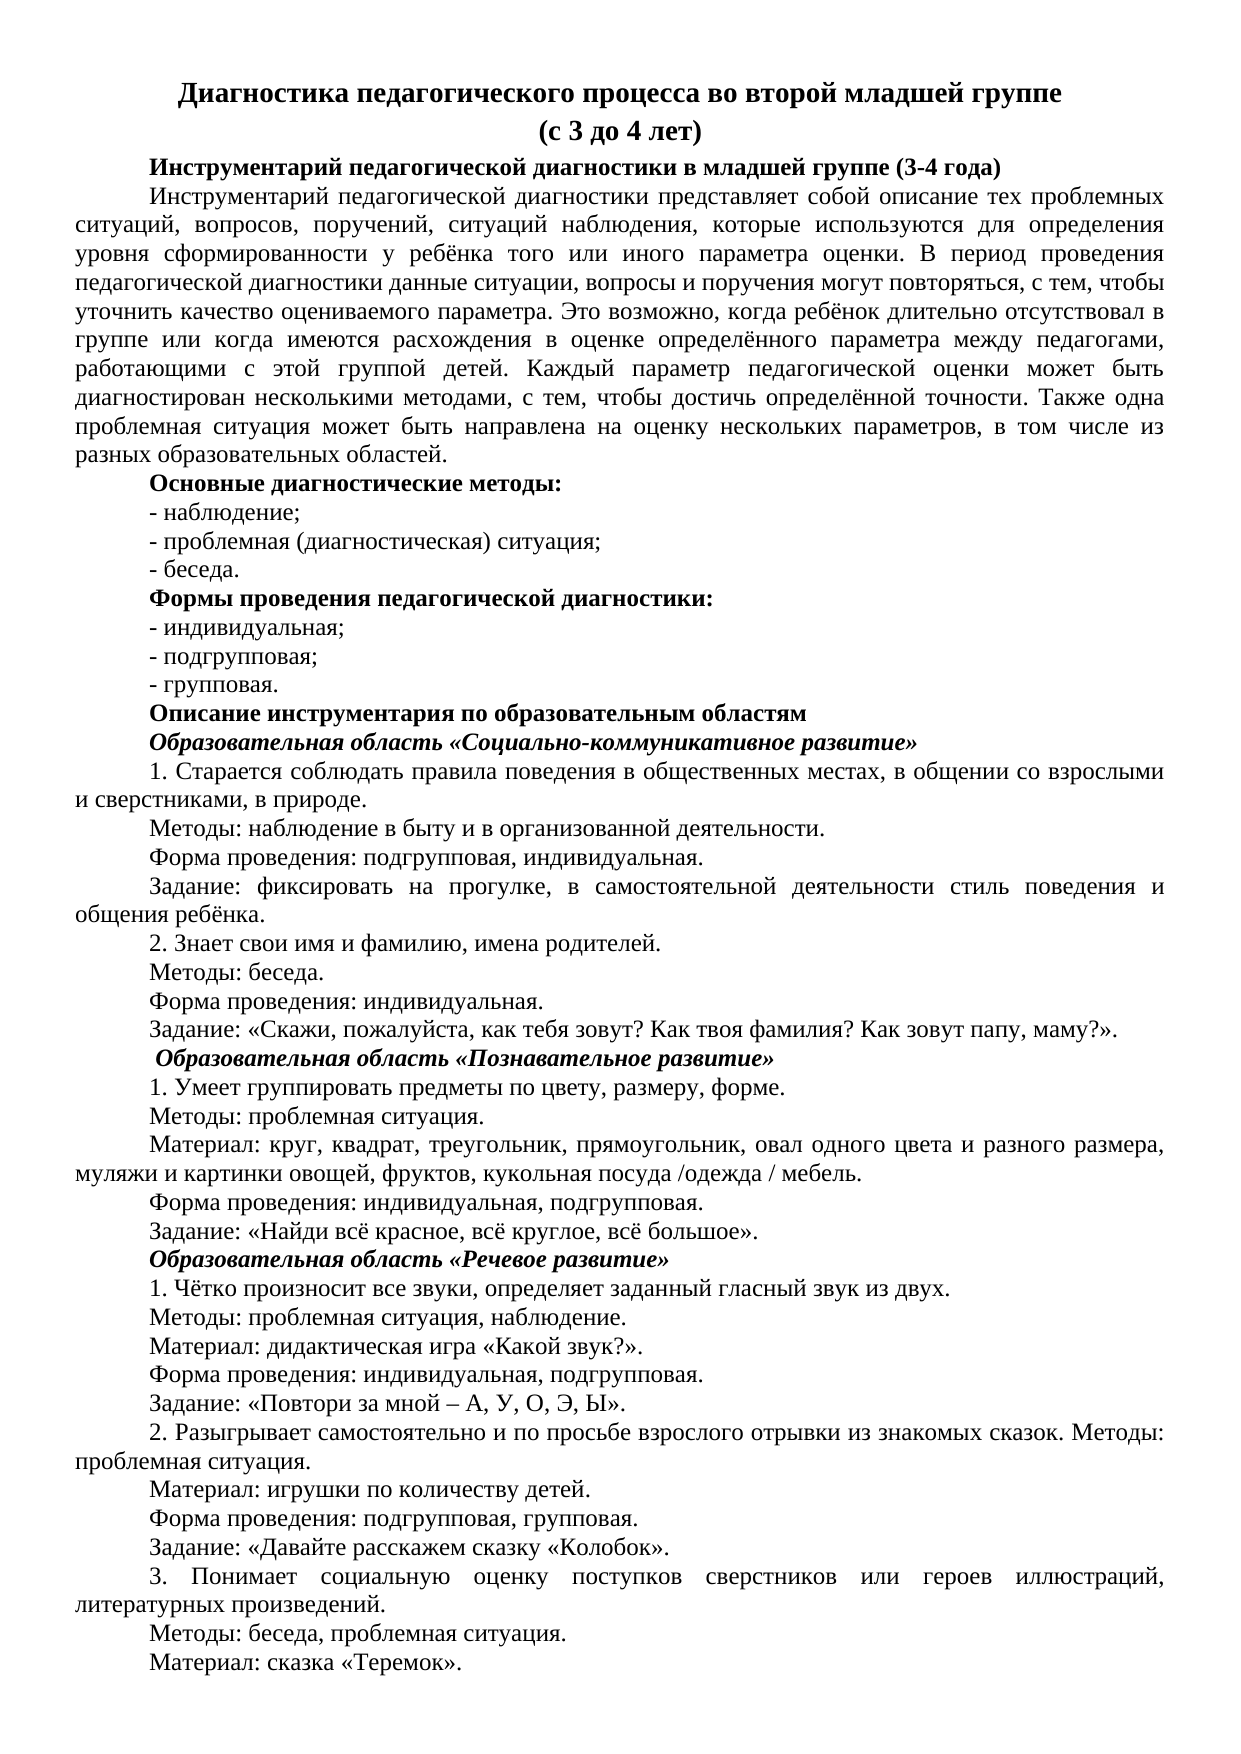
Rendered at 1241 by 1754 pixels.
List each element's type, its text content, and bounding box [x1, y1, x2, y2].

text - беседа. [75, 554, 1165, 583]
text Инструментарий педагогической диагностики представляет собой описание тех проблемных ситуаций, вопросов, поручений, ситуаций наблюдения, которые используются для определения уровня сформированности у ребёнка того или иного параметра оценки. В период проведения педагогической диагностики данные ситуации, вопросы и поручения могут повторяться, с тем, чтобы уточнить качество оцениваемого параметра. Это возможно, когда ребёнок длительно отсутствовал в группе или когда имеются расхождения в оценке определённого параметра между педагогами, работающими с этой группой детей. Каждый параметр педагогической оценки может быть диагностирован несколькими методами, с тем, чтобы достичь определённой точности. Также одна проблемная ситуация может быть направлена на оценку нескольких параметров, в том числе из разных образовательных областей. [75, 181, 1165, 468]
text 1. Умеет группировать предметы по цвету, размеру, форме. [75, 1072, 1165, 1101]
text Материал: дидактическая игра «Какой звук?». [75, 1331, 1165, 1359]
text - проблемная (диагностическая) ситуация; [75, 526, 1165, 554]
text - наблюдение; [75, 497, 1165, 526]
text Методы: наблюдение в быту и в организованной деятельности. [75, 813, 1165, 842]
text Материал: сказка «Теремок». [75, 1647, 1165, 1676]
text Инструментарий педагогической диагностики в младшей группе (3-4 года) [75, 152, 1165, 181]
text Формы проведения педагогической диагностики: [75, 583, 1165, 612]
text Задание: «Скажи, пожалуйста, как тебя зовут? Как твоя фамилия? Как зовут папу, маму?». [75, 1014, 1165, 1043]
text Форма проведения: индивидуальная, подгрупповая. [75, 1187, 1165, 1216]
text Материал: игрушки по количеству детей. [75, 1474, 1165, 1503]
text Форма проведения: подгрупповая, групповая. [75, 1503, 1165, 1532]
text Образовательная область «Речевое развитие» [75, 1244, 1165, 1273]
text 2. Разыгрывает самостоятельно и по просьбе взрослого отрывки из знакомых сказок. Методы: проблемная ситуация. [75, 1417, 1165, 1474]
text (с 3 до 4 лет) [81, 113, 1159, 147]
text Основные диагностические методы: [75, 468, 1165, 497]
text Методы: проблемная ситуация, наблюдение. [75, 1302, 1165, 1331]
text Форма проведения: индивидуальная. [75, 986, 1165, 1014]
text Форма проведения: индивидуальная, подгрупповая. [75, 1359, 1165, 1388]
text 1. Старается соблюдать правила поведения в общественных местах, в общении со взрослыми и сверстниками, в природе. [75, 756, 1165, 813]
text Задание: фиксировать на прогулке, в самостоятельной деятельности стиль поведения и общения ребёнка. [75, 871, 1165, 928]
text Задание: «Повтори за мной – А, У, О, Э, Ы». [75, 1388, 1165, 1417]
text Методы: проблемная ситуация. [75, 1101, 1165, 1129]
text Образовательная область «Познавательное развитие» [75, 1043, 1165, 1072]
text Диагностика педагогического процесса во второй младшей группе [81, 75, 1159, 108]
text Форма проведения: подгрупповая, индивидуальная. [75, 842, 1165, 871]
text 3. Понимает социальную оценку поступков сверстников или героев иллюстраций, литературных произведений. [75, 1561, 1165, 1618]
text Образовательная область «Социально-коммуникативное развитие» [75, 727, 1165, 756]
text Материал: круг, квадрат, треугольник, прямоугольник, овал одного цвета и разного размера, муляжи и картинки овощей, фруктов, кукольная посуда /одежда / мебель. [75, 1129, 1165, 1187]
text 2. Знает свои имя и фамилию, имена родителей. [75, 928, 1165, 957]
text Методы: беседа. [75, 957, 1165, 986]
text Задание: «Найди всё красное, всё круглое, всё большое». [75, 1216, 1165, 1244]
text - подгрупповая; [75, 641, 1165, 669]
text Методы: беседа, проблемная ситуация. [75, 1618, 1165, 1647]
text - индивидуальная; [75, 612, 1165, 641]
text Задание: «Давайте расскажем сказку «Колобок». [75, 1532, 1165, 1561]
text Описание инструментария по образовательным областям [75, 698, 1165, 727]
text 1. Чётко произносит все звуки, определяет заданный гласный звук из двух. [75, 1273, 1165, 1302]
text - групповая. [75, 669, 1165, 698]
